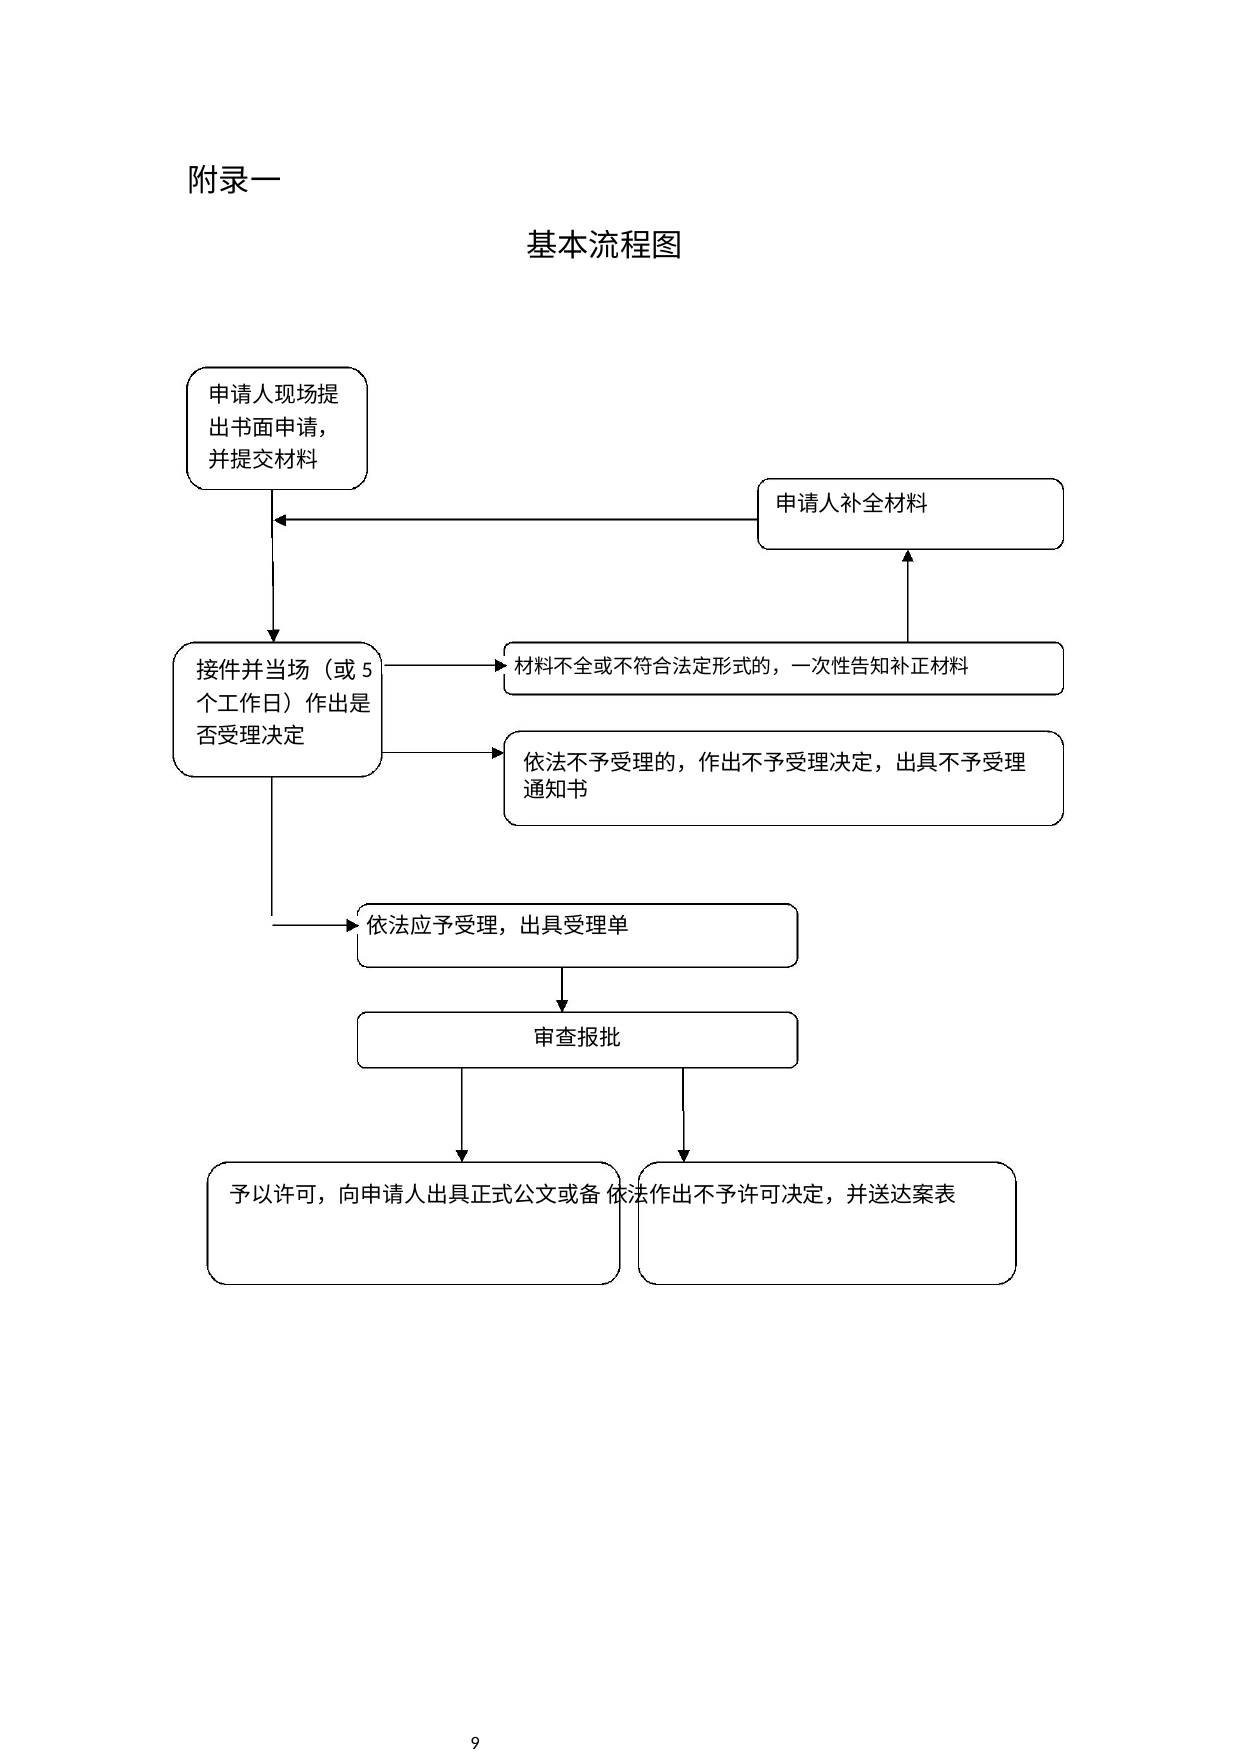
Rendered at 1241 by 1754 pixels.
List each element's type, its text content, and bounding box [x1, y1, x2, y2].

text 审查报批 [533, 1025, 1090, 1050]
text 接件并当场（或 5 材料不全或不符合法定形式的，一次性告知补正材料 [196, 633, 1090, 683]
text 申请人补全材料 [775, 492, 1090, 517]
picture [382, 656, 509, 674]
text 予以许可，向申请人出具正式公文或备 依法作出不予许可决定，并送达案表 [229, 1181, 964, 1208]
text 依法应予受理，出具受理单 [271, 913, 1090, 938]
text 附录一 [187, 162, 1090, 198]
picture [170, 364, 1066, 1287]
text 基本流程图 [150, 228, 1058, 264]
text 个工作日）作出是 [196, 691, 1090, 716]
text 并提交材料 [208, 448, 1090, 473]
text 否受理决定 [196, 723, 1090, 748]
text 出书面申请， [208, 415, 1090, 440]
text 依法不予受理的，作出不予受理决定，出具不予受理通知书 [523, 749, 1044, 803]
text 申请人现场提 [208, 383, 1090, 408]
